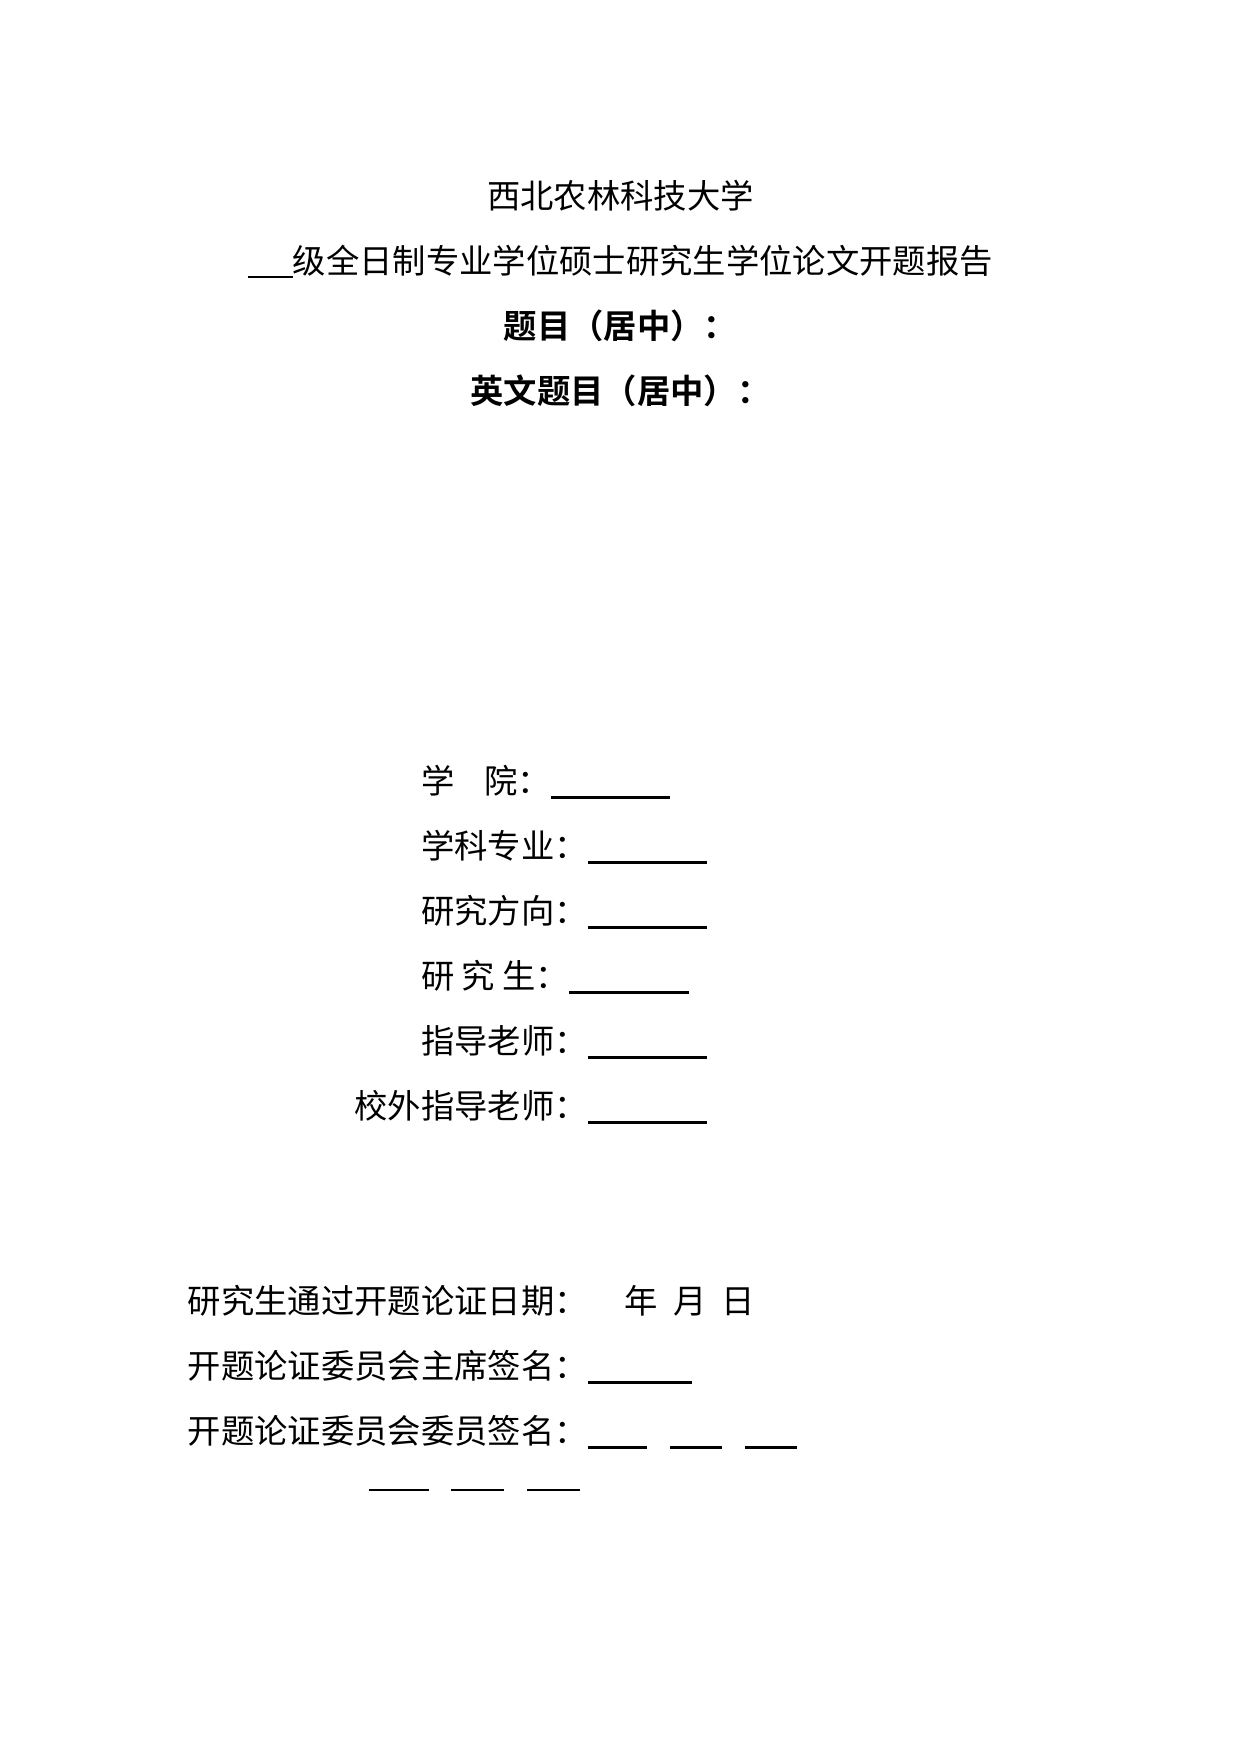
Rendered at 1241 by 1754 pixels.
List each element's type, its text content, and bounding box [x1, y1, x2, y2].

text 研究生通过开题论证日期： 年 月 日 [187, 1267, 1053, 1332]
text 研究方向： [187, 877, 1053, 942]
text 开题论证委员会主席签名： [187, 1332, 1053, 1397]
text 学科专业： [187, 812, 1053, 877]
text 指导老师： [187, 1007, 1053, 1072]
text 级全日制专业学位硕士研究生学位论文开题报告 [187, 227, 1053, 292]
text 学 院： [187, 747, 1053, 812]
text 西北农林科技大学 [187, 162, 1053, 227]
text 研 究 生： [187, 942, 1053, 1007]
text 开题论证委员会委员签名： [187, 1397, 1053, 1462]
text 英文题目（居中）： [187, 357, 1053, 422]
text 校外指导老师： [187, 1072, 1053, 1137]
text 题目（居中）： [187, 292, 1053, 357]
